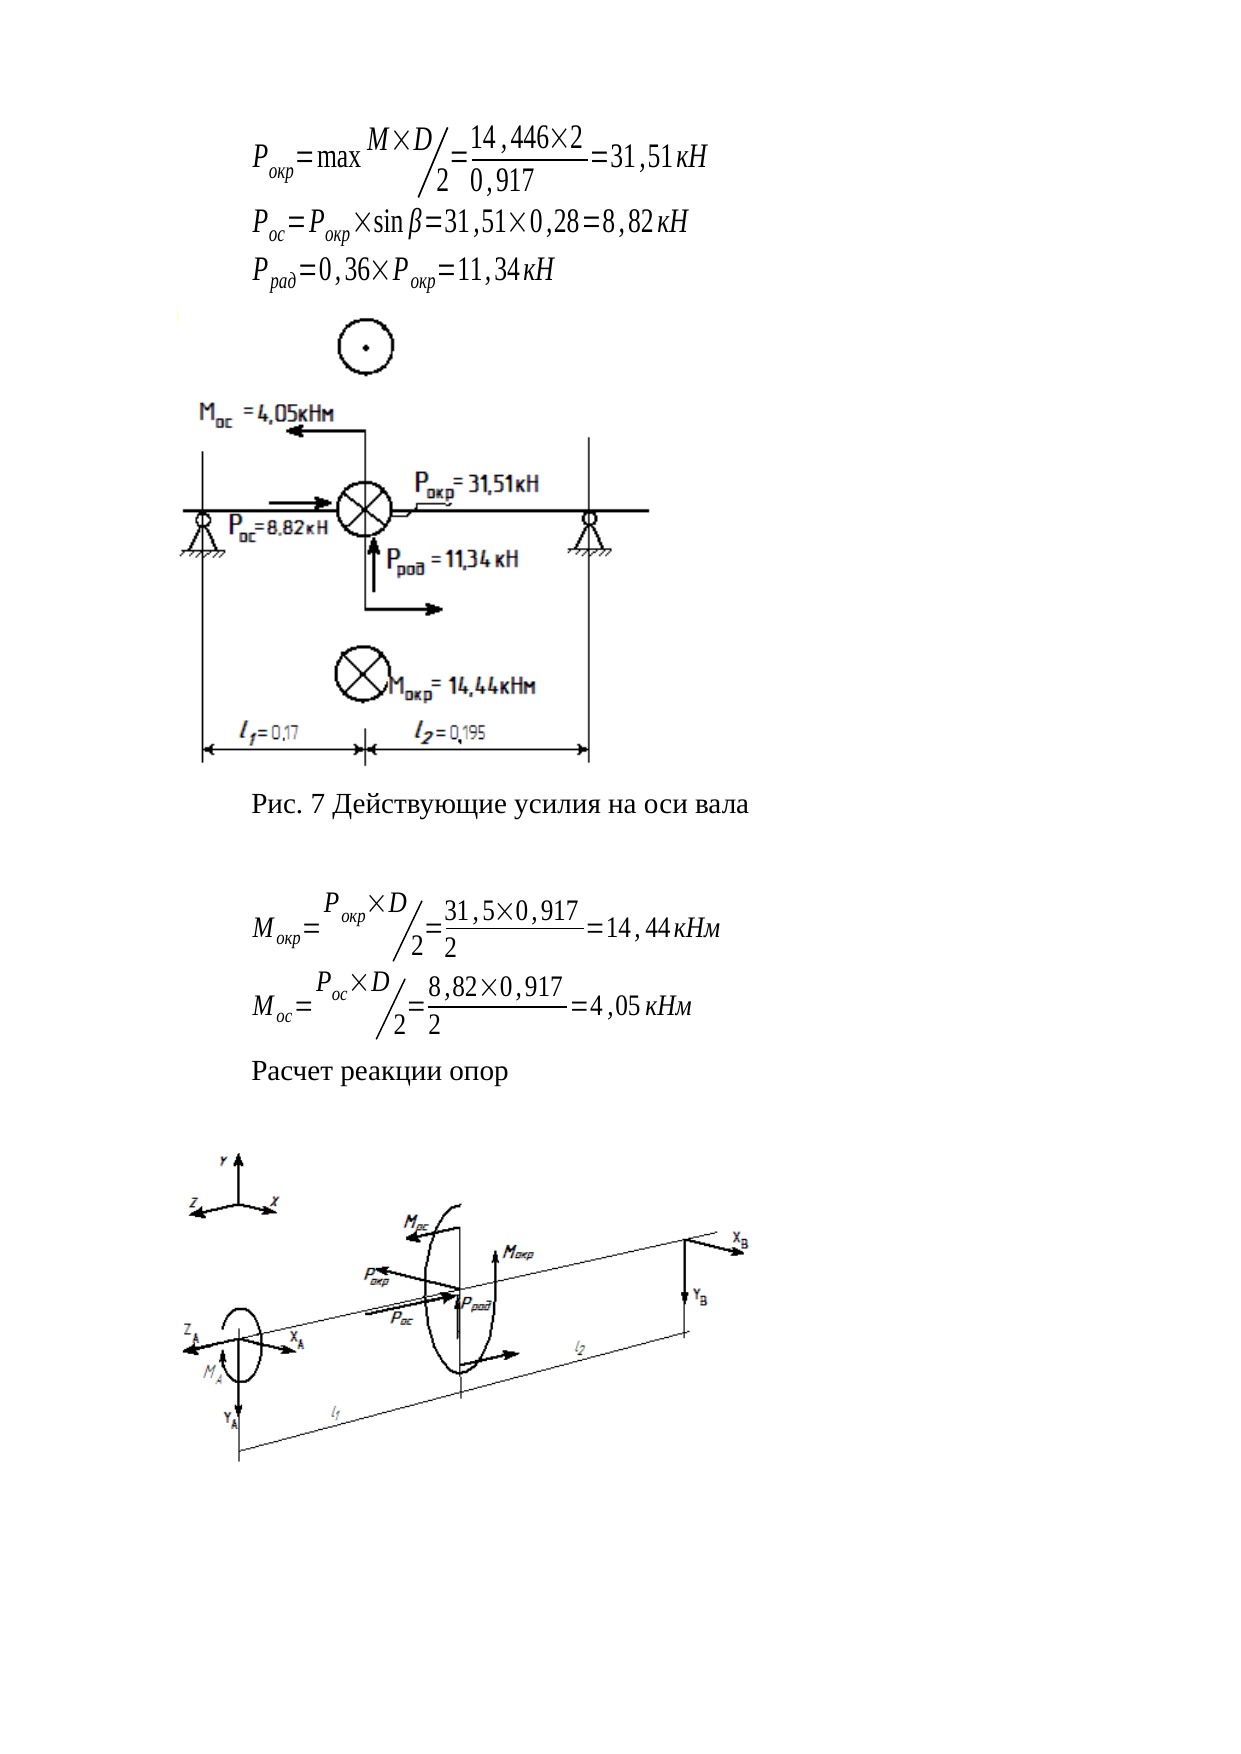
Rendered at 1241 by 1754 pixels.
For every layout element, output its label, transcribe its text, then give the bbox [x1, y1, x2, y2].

text Рис. 7 Действующие усилия на оси вала [177, 786, 1152, 819]
picture [177, 306, 665, 774]
text Расчет реакции опор [177, 1053, 1152, 1087]
picture [177, 1153, 756, 1475]
